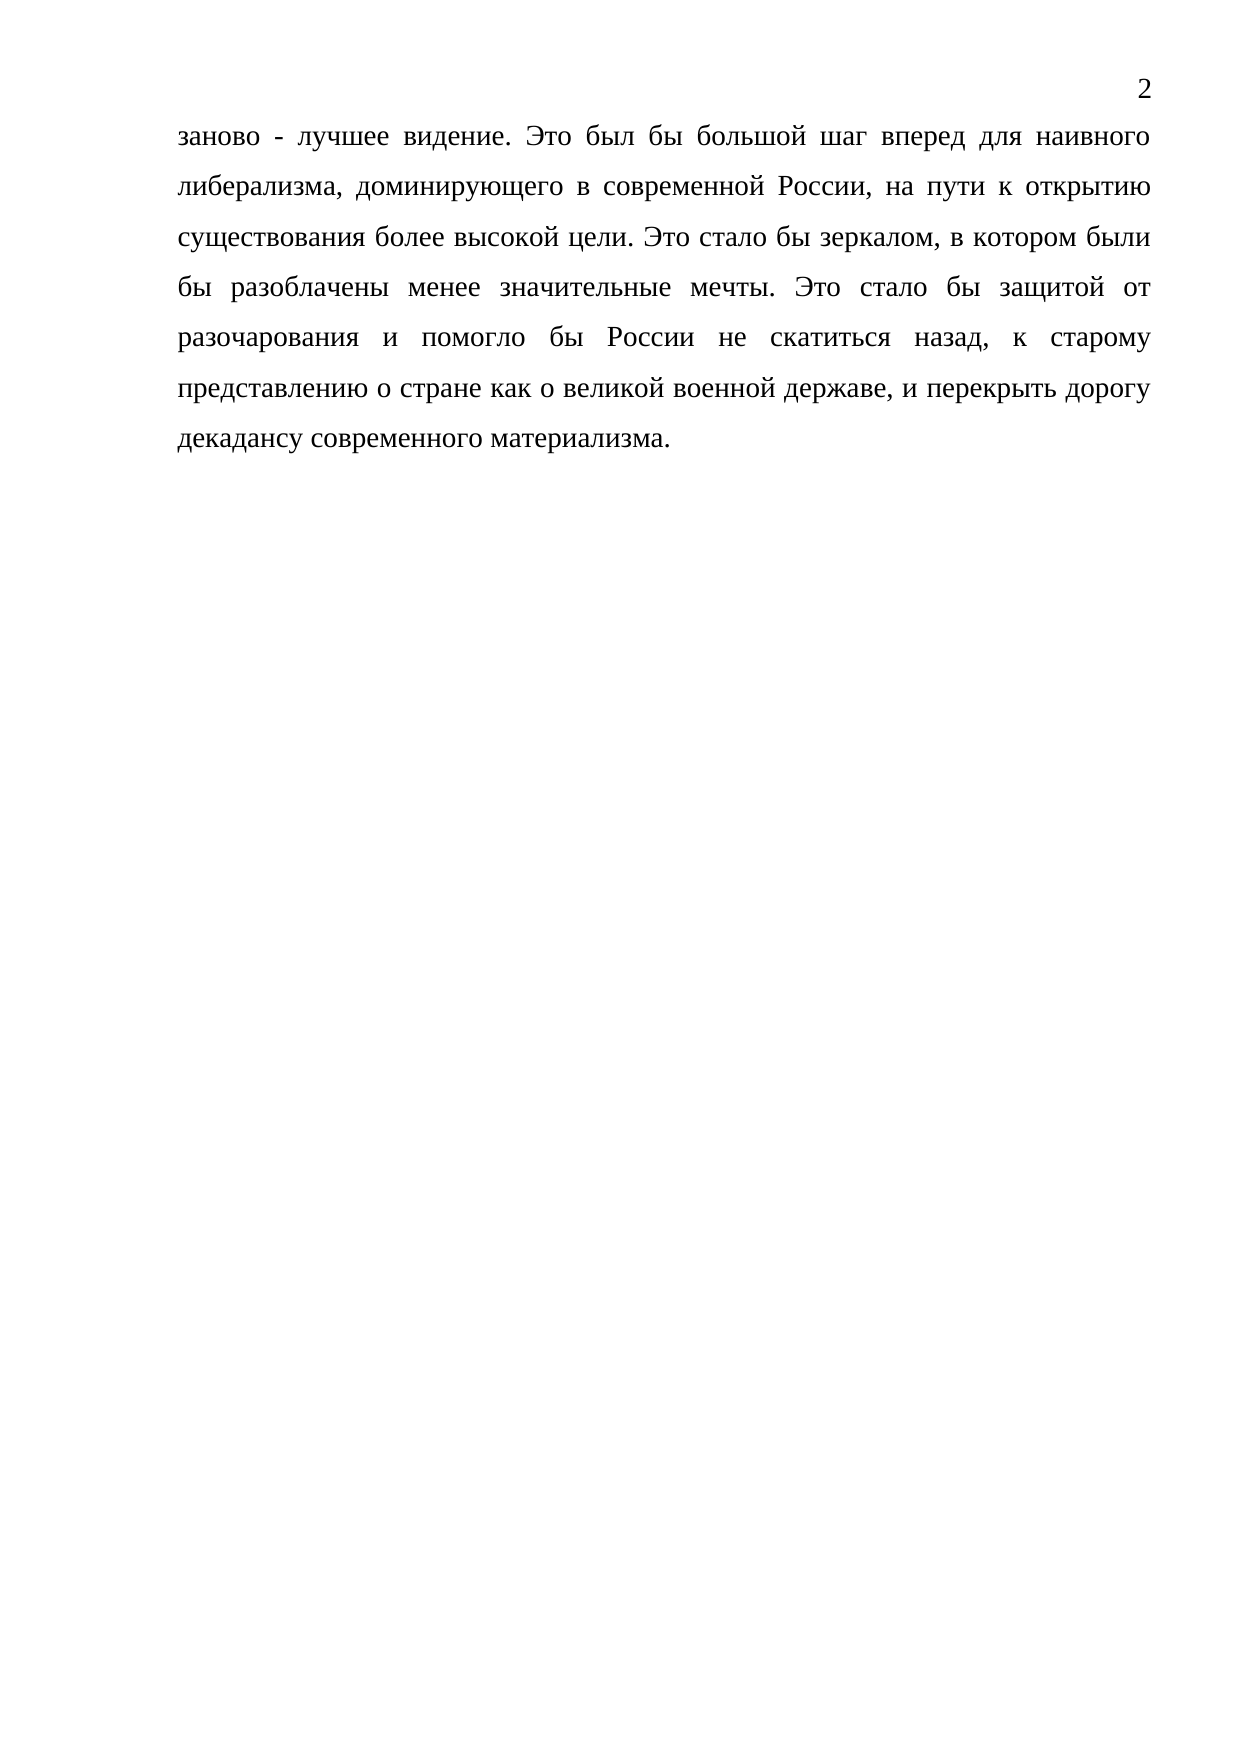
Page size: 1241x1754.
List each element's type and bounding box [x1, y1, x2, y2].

text [177, 118, 1152, 453]
